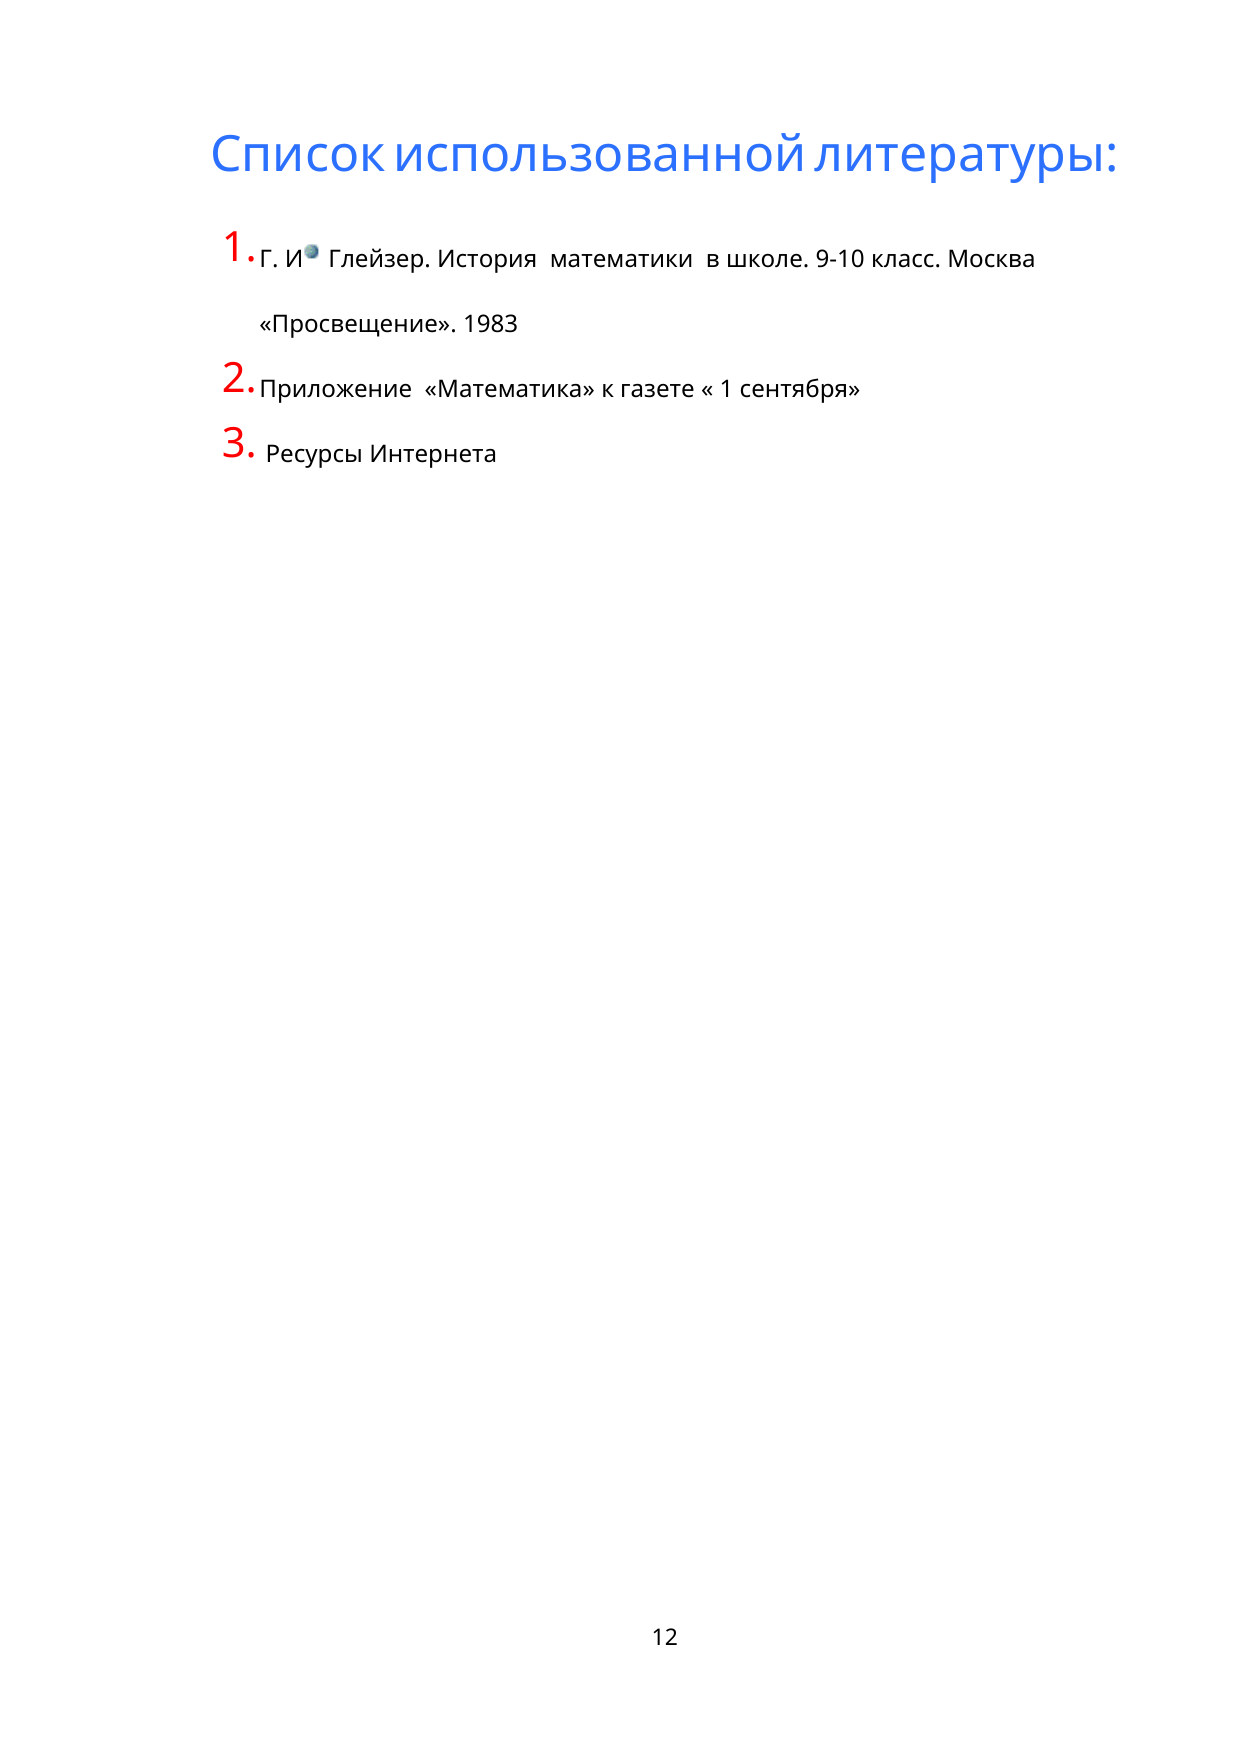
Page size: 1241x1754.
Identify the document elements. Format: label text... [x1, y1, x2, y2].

list Приложение «Математика» к газете « 1 сентября» [222, 348, 1152, 404]
list Г. И Глейзер. История математики в школе. 9-10 класс. Москва «Просвещение». 1983 [222, 217, 1152, 339]
picture [303, 243, 322, 262]
list Ресурсы Интернета [222, 413, 1152, 470]
text Список использованной литературы: [177, 118, 1152, 186]
